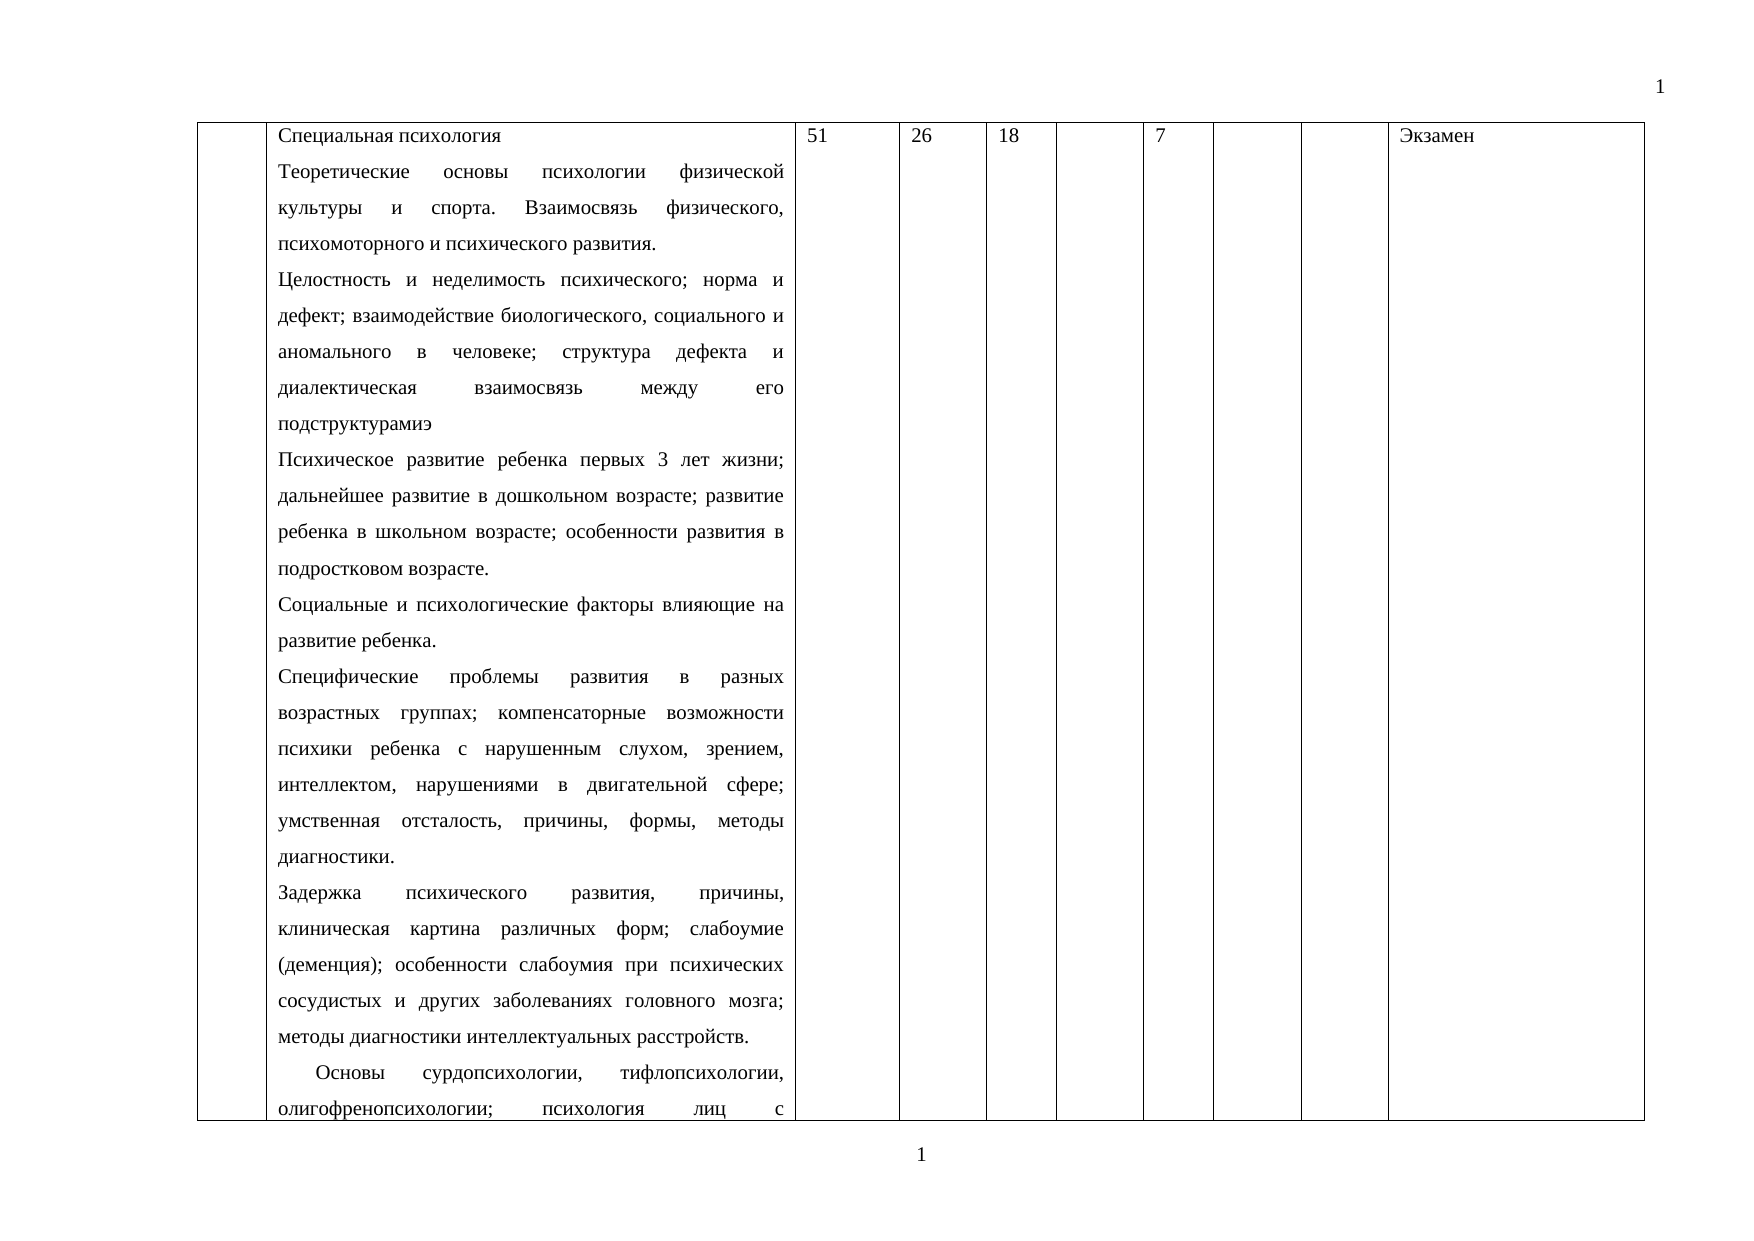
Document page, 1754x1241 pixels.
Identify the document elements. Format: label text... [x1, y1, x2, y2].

table_cell [198, 123, 266, 1120]
table_cell [1057, 123, 1143, 1120]
table_cell [1214, 123, 1301, 1120]
table_cell [1302, 123, 1388, 1120]
table_cell Экзамен [1389, 123, 1644, 1120]
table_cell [267, 123, 795, 1120]
table_cell 18 [987, 123, 1056, 1120]
table_cell 26 [900, 123, 986, 1120]
table_cell 7 [1144, 123, 1213, 1120]
table_cell 51 [796, 123, 899, 1120]
